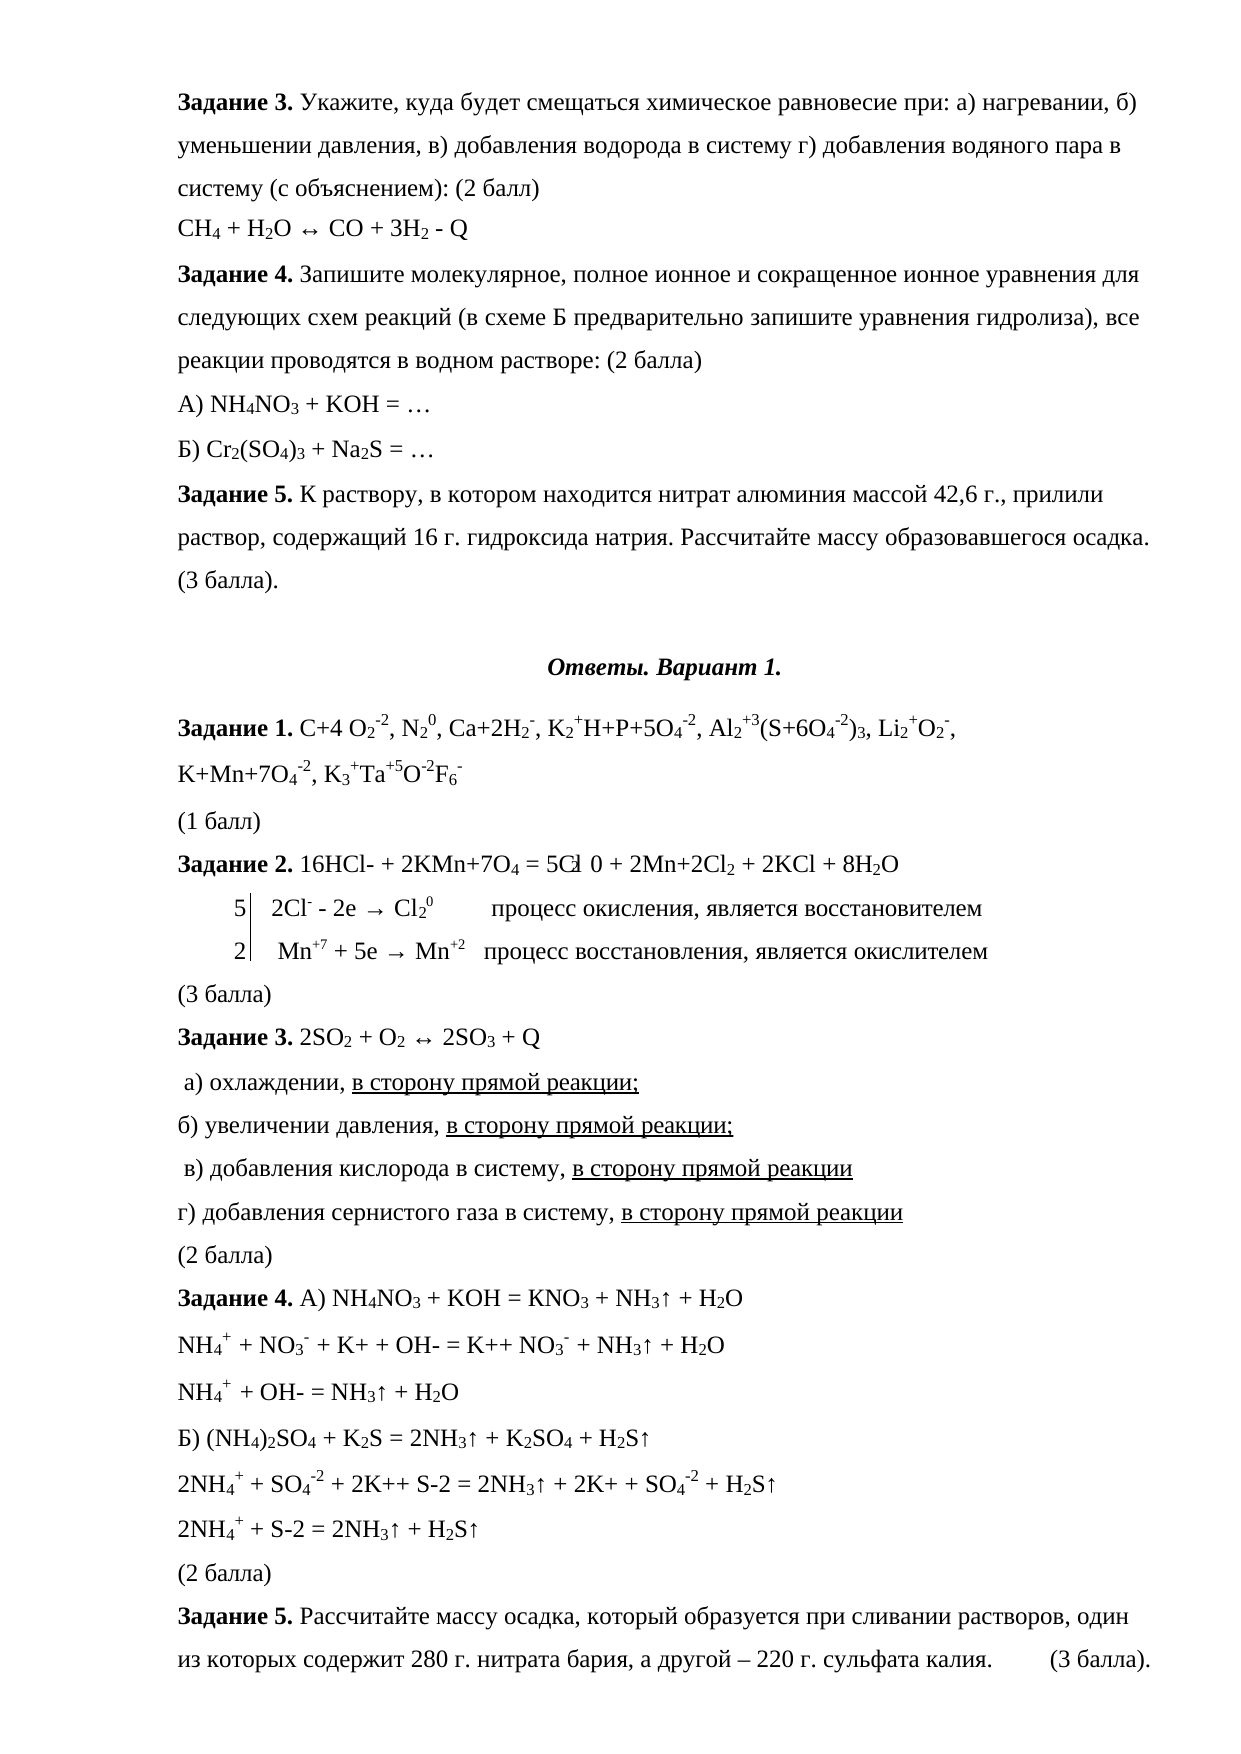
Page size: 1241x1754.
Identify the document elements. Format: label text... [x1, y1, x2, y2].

text CH4 + H2O ↔ CO + 3H2 - Q [177, 216, 1181, 245]
text Задание 4. А) NH4NO3 + KOH = КNO3 + NH3↑ + Н2О NH4+ + NO3- + K+ + OH- = K++ NO3- + NH3↑ + Н2О NH4+ + OH- = NH3↑ + Н2О [177, 1283, 763, 1408]
text 5 2Cl- - 2е → Cl 0 процесс окисления, является восстановителем [233, 893, 1181, 922]
text Задание 2. 16HCl- + 2KMn+7O4 = 5Cl 0 + 2Mn+2Cl2 + 2KCl + 8H2O [177, 849, 1181, 881]
text б) увеличении давления, в сторону прямой реакции; [177, 1110, 1181, 1139]
text (3 балла) [177, 979, 1181, 1008]
text Задание 3. Укажите, куда будет смещаться химическое равновесие при: а) нагревании, б) уменьшении давления, в) добавления водорода в систему г) добавления водяного пара в систему (с объяснением): (2 балл) [177, 87, 1181, 202]
text А) NH4NO3 + KOH = … Б) Cr2(SO4)3 + Na2S = … [177, 389, 446, 465]
text Б) (NH4)2SO4 + K2S = 2NH3↑ + K2SO4 + H2S↑ [177, 1423, 1181, 1454]
text а) охлаждении, в сторону прямой реакции; [183, 1067, 1181, 1096]
text (2 балла) [177, 1558, 1181, 1586]
text 2NH4+ + S-2 = 2NH3↑ + H2S↑ [177, 1511, 1181, 1545]
text (1 балл) [177, 806, 1181, 835]
text Задание 3. 2SO2 + O2 ↔ 2SO3 + Q [177, 1022, 1181, 1053]
text г) добавления сернистого газа в систему, в сторону прямой реакции (2 балла) [177, 1197, 918, 1268]
text Задание 4. Запишите молекулярное, полное ионное и сокращенное ионное уравнения для следующих схем реакций (в схеме Б предварительно запишите уравнения гидролиза), все реакции проводятся в водном растворе: (2 балла) [177, 259, 1139, 374]
text Задание 5. Рассчитайте массу осадка, который образуется при сливании растворов, один из которых содержит 280 г. нитрата бария, а другой – 220 г. сульфата калия. (3 балла). [177, 1601, 1151, 1673]
text 2 Mn+7 + 5е → Mn+2 процесс восстановления, является окислителем [233, 936, 1181, 964]
text 2NH4+ + SO4-2 + 2K++ S-2 = 2NH3↑ + 2K+ + SO4-2 + H2S↑ [177, 1466, 1181, 1500]
text Задание 5. К раствору, в котором находится нитрат алюминия массой 42,6 г., прилили раствор, содержащий 16 г. гидроксида натрия. Рассчитайте массу образовавшегося осадка. (3 балла). [177, 479, 1152, 594]
text в) добавления кислорода в систему, в сторону прямой реакции [183, 1153, 1181, 1182]
subtitle Ответы. Вариант 1. [169, 652, 1161, 681]
text Задание 1. C+4 O2-2, N20, Ca+2H2-, K2+H+P+5O4-2, Al2+3(S+6O4-2)3, Li2+O2-, K+Mn+7O4-2, K3+Ta+5O-2F6- [177, 710, 1049, 790]
